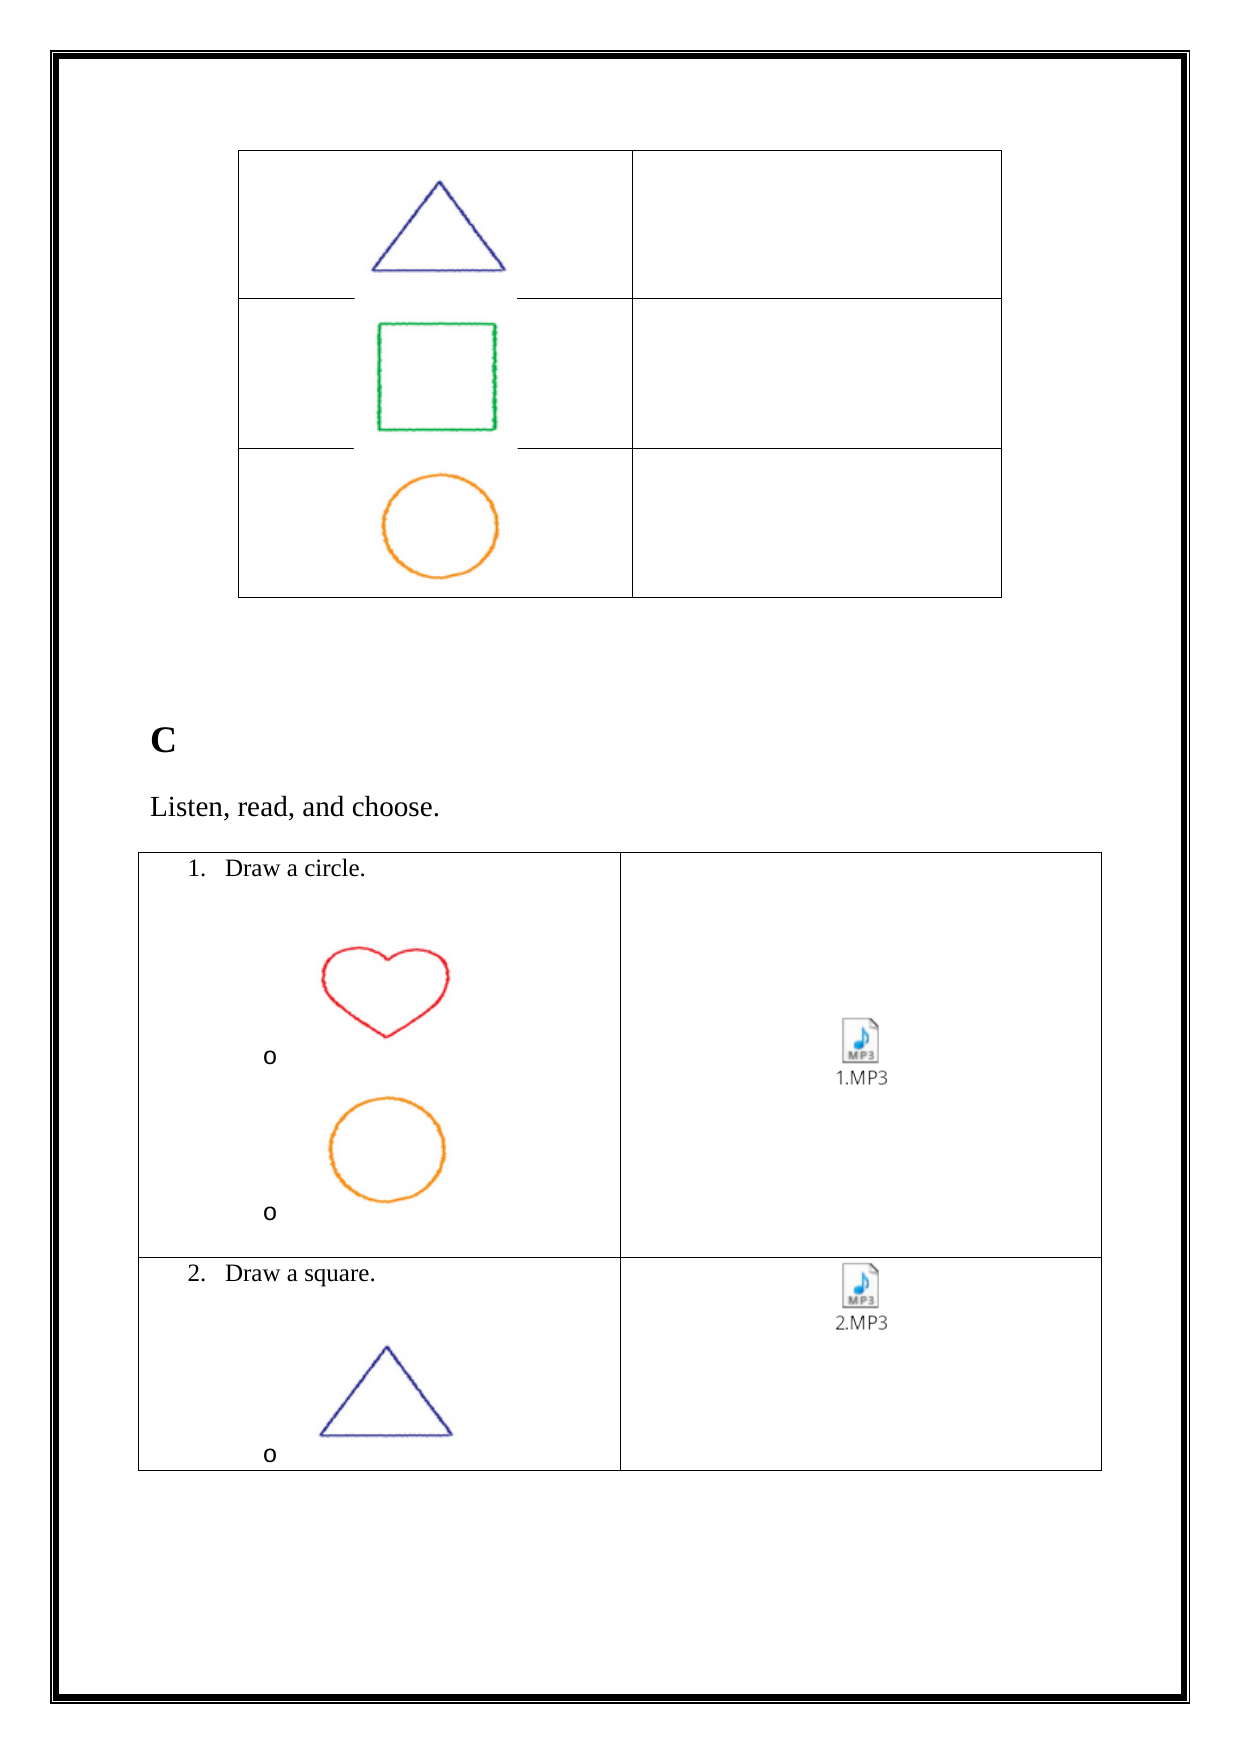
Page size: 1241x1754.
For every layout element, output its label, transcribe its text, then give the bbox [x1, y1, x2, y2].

table_cell [239, 299, 354, 447]
table_cell [519, 151, 632, 298]
table_cell [239, 151, 352, 298]
table_cell [633, 299, 1001, 447]
table_cell [633, 151, 1001, 298]
table_cell [633, 449, 1001, 597]
table_cell [517, 299, 632, 447]
table_cell [239, 449, 353, 597]
picture [300, 1071, 464, 1221]
table_cell Draw a square. [139, 1258, 620, 1470]
table_cell [518, 449, 632, 597]
table_cell [621, 1258, 1101, 1470]
picture [300, 1315, 466, 1463]
picture [352, 151, 519, 597]
table_header Draw a circle. [139, 853, 620, 1257]
text C [150, 717, 1090, 760]
table_header [621, 853, 1101, 1257]
picture [300, 911, 463, 1065]
text Listen, read, and choose. [150, 789, 1090, 823]
